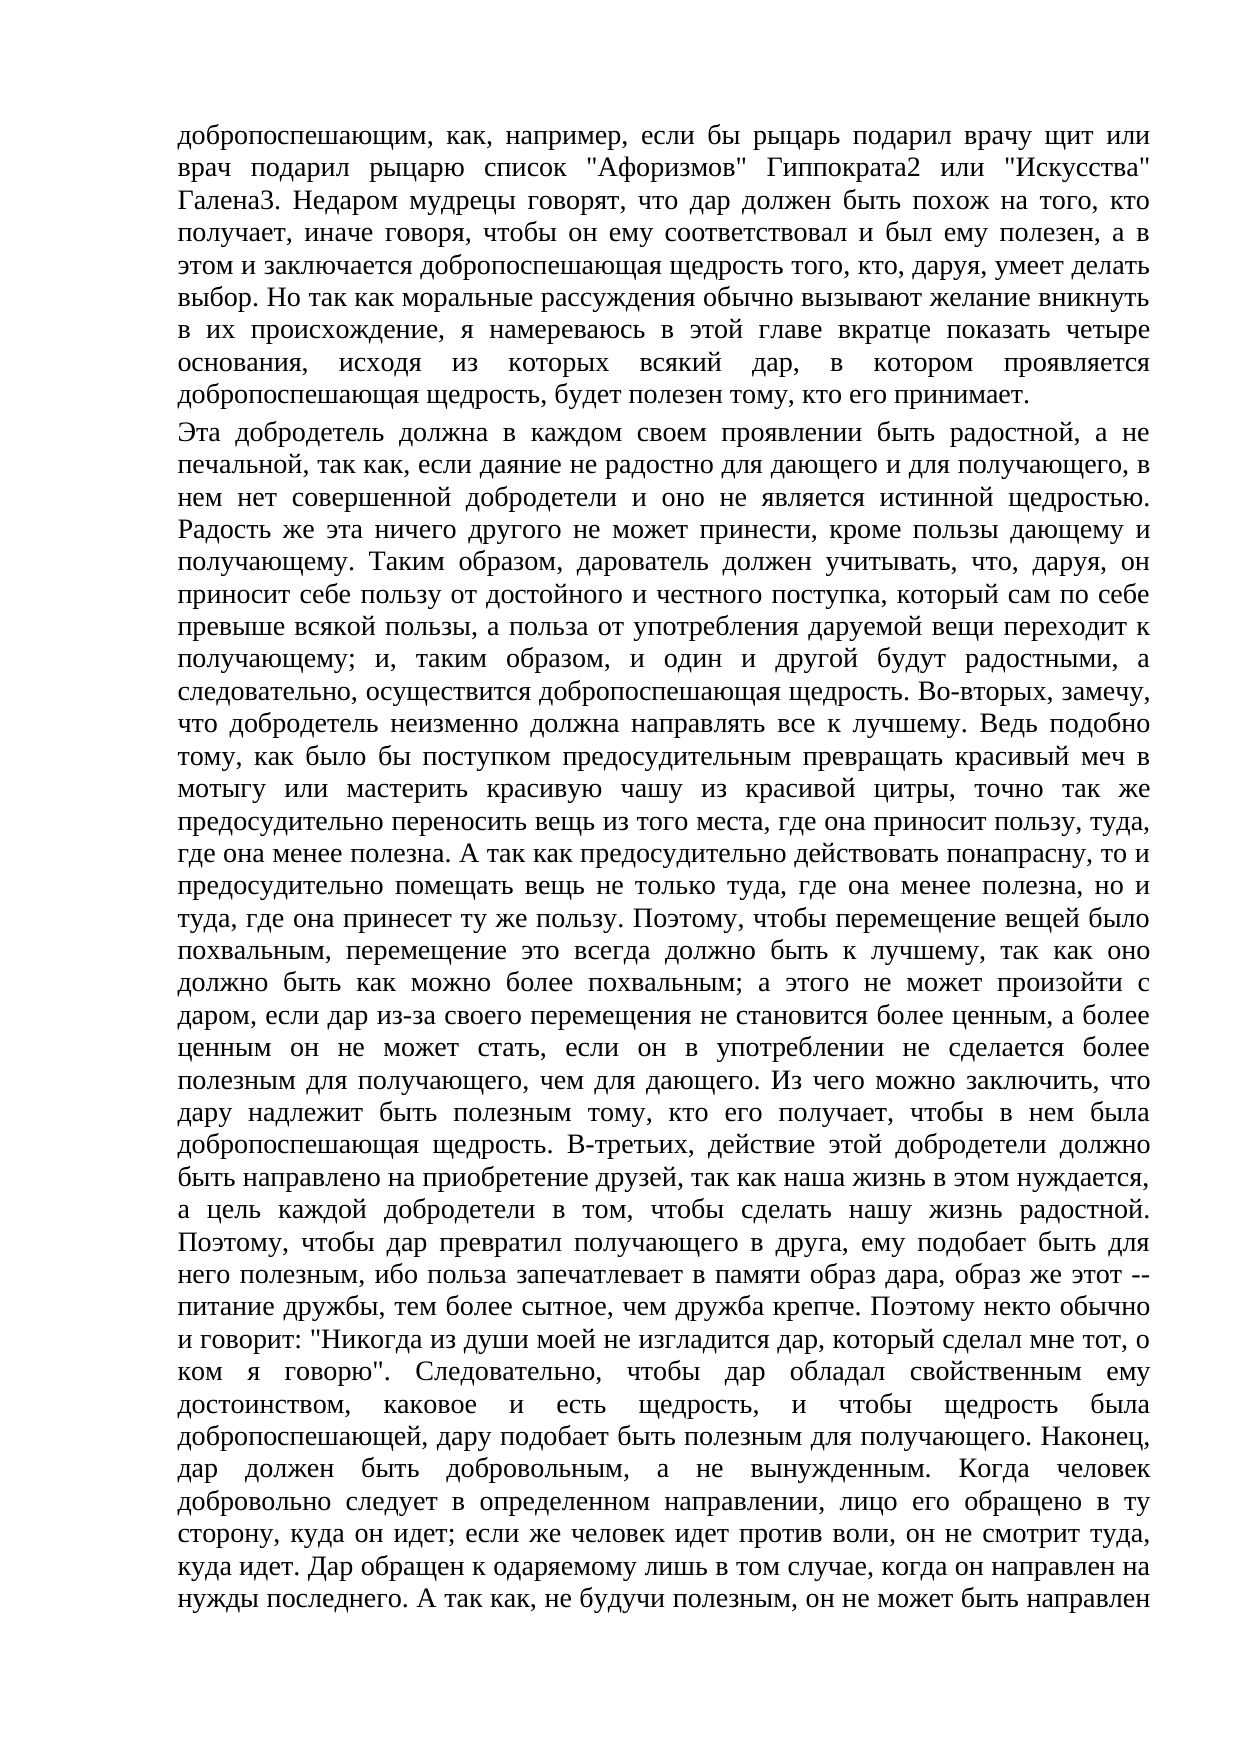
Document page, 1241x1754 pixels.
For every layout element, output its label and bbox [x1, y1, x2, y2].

text [177, 118, 1152, 410]
text [177, 415, 1152, 1613]
